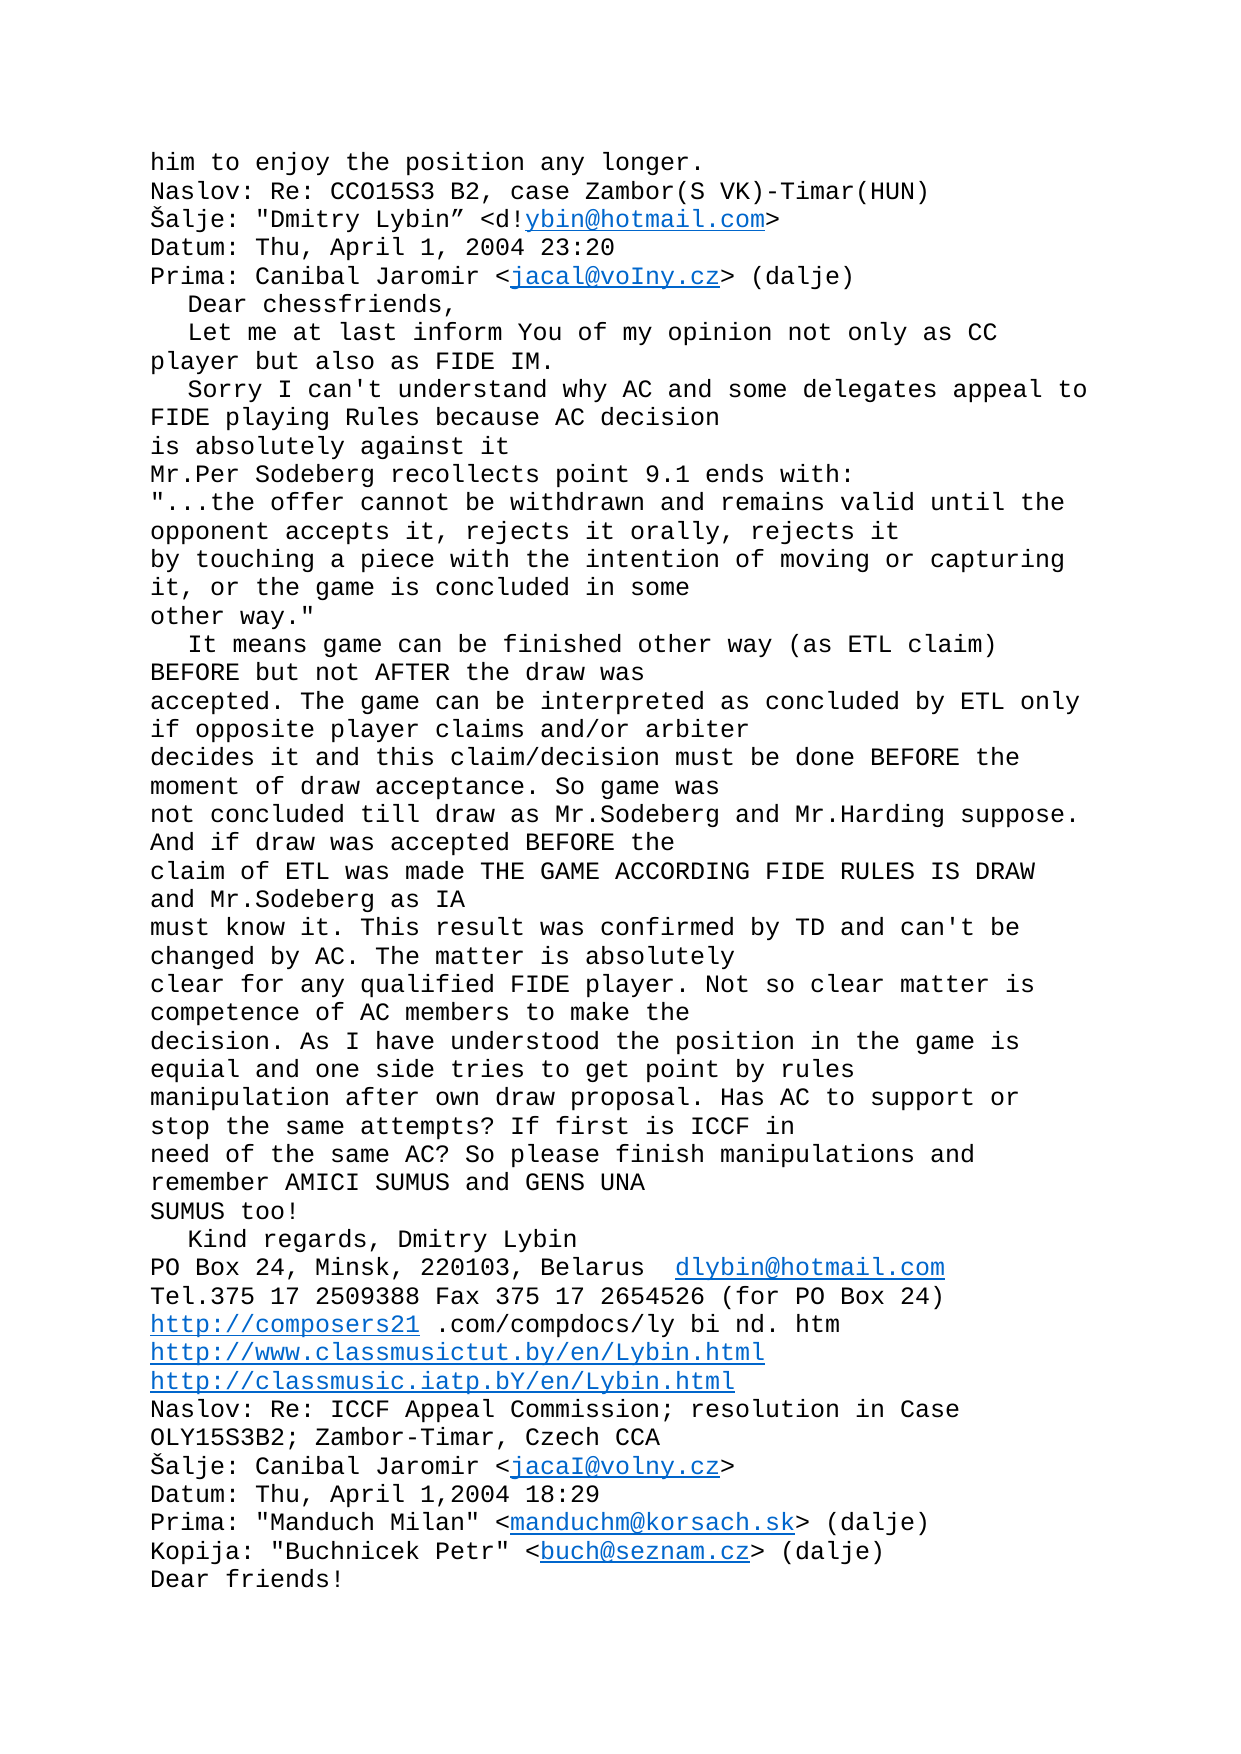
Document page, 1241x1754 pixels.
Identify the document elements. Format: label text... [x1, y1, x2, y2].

text Let me at last inform You of my opinion not only as CC player but also as FIDE IM. [150, 320, 1090, 377]
text Šalje: "Dmitry Lybin” <d!ybin@hotmail.com> [150, 207, 1090, 235]
text Sorry I can't understand why AC and some delegates appeal to FIDE playing Rules because AC decision is absolutely against it Mr.Per Sodeberg recollects point 9.1 ends with: [150, 377, 1090, 490]
text Kind regards, Dmitry Lybin PO Box 24, Minsk, 220103, Belarus dlybin@hotmail.com [150, 1227, 1090, 1283]
text Datum: Thu, April 1,2004 18:29 [150, 1482, 1090, 1510]
text Naslov: Re: CCO15S3 B2, case Zambor(S VK)-Timar(HUN) [150, 178, 1090, 207]
text Tel.375 17 2509388 Fax 375 17 2654526 (for PO Box 24) http://composers21 .com/compdocs/ly bi nd. htm http://www.classmusictut.by/en/Lybin.html http://classmusic.iatp.bY/en/Lybin.html [150, 1283, 1090, 1397]
text Kopija: "Buchnicek Petr" <buch@seznam.cz> (dalje) [150, 1538, 1090, 1567]
text Dear friends! [150, 1567, 1090, 1595]
text Naslov: Re: ICCF Appeal Commission; resolution in Case OLY15S3B2; Zambor-Timar, Czech CCA Šalje: Canibal Jaromir <jacaI@volny.cz> [150, 1397, 1090, 1482]
text "...the offer cannot be withdrawn and remains valid until the opponent accepts it, rejects it orally, rejects it by touching a piece with the intention of moving or capturing it, or the game is concluded in some other way." [150, 490, 1090, 632]
text him to enjoy the position any longer. [150, 150, 1090, 178]
text Prima: Canibal Jaromir <jacal@voIny.cz> (dalje) [150, 263, 1090, 292]
text Datum: Thu, April 1, 2004 23:20 [150, 235, 1090, 263]
text Dear chessfriends, [150, 292, 1090, 320]
text It means game can be finished other way (as ETL claim) BEFORE but not AFTER the draw was accepted. The game can be interpreted as concluded by ETL only if opposite player claims and/or arbiter decides it and this claim/decision must be done BEFORE the moment of draw acceptance. So game was not concluded till draw as Mr.Sodeberg and Mr.Harding suppose. And if draw was accepted BEFORE the claim of ETL was made THE GAME ACCORDING FIDE RULES IS DRAW and Mr.Sodeberg as IA must know it. This result was confirmed by TD and can't be changed by AC. The matter is absolutely clear for any qualified FIDE player. Not so clear matter is competence of AC members to make the decision. As I have understood the position in the game is equial and one side tries to get point by rules manipulation after own draw proposal. Has AC to support or stop the same attempts? If first is ICCF in need of the same AC? So please finish manipulations and remember AMICI SUMUS and GENS UNA SUMUS too! [150, 632, 1090, 1227]
text Prima: "Manduch Milan" <manduchm@korsach.sk> (dalje) [150, 1510, 1090, 1538]
